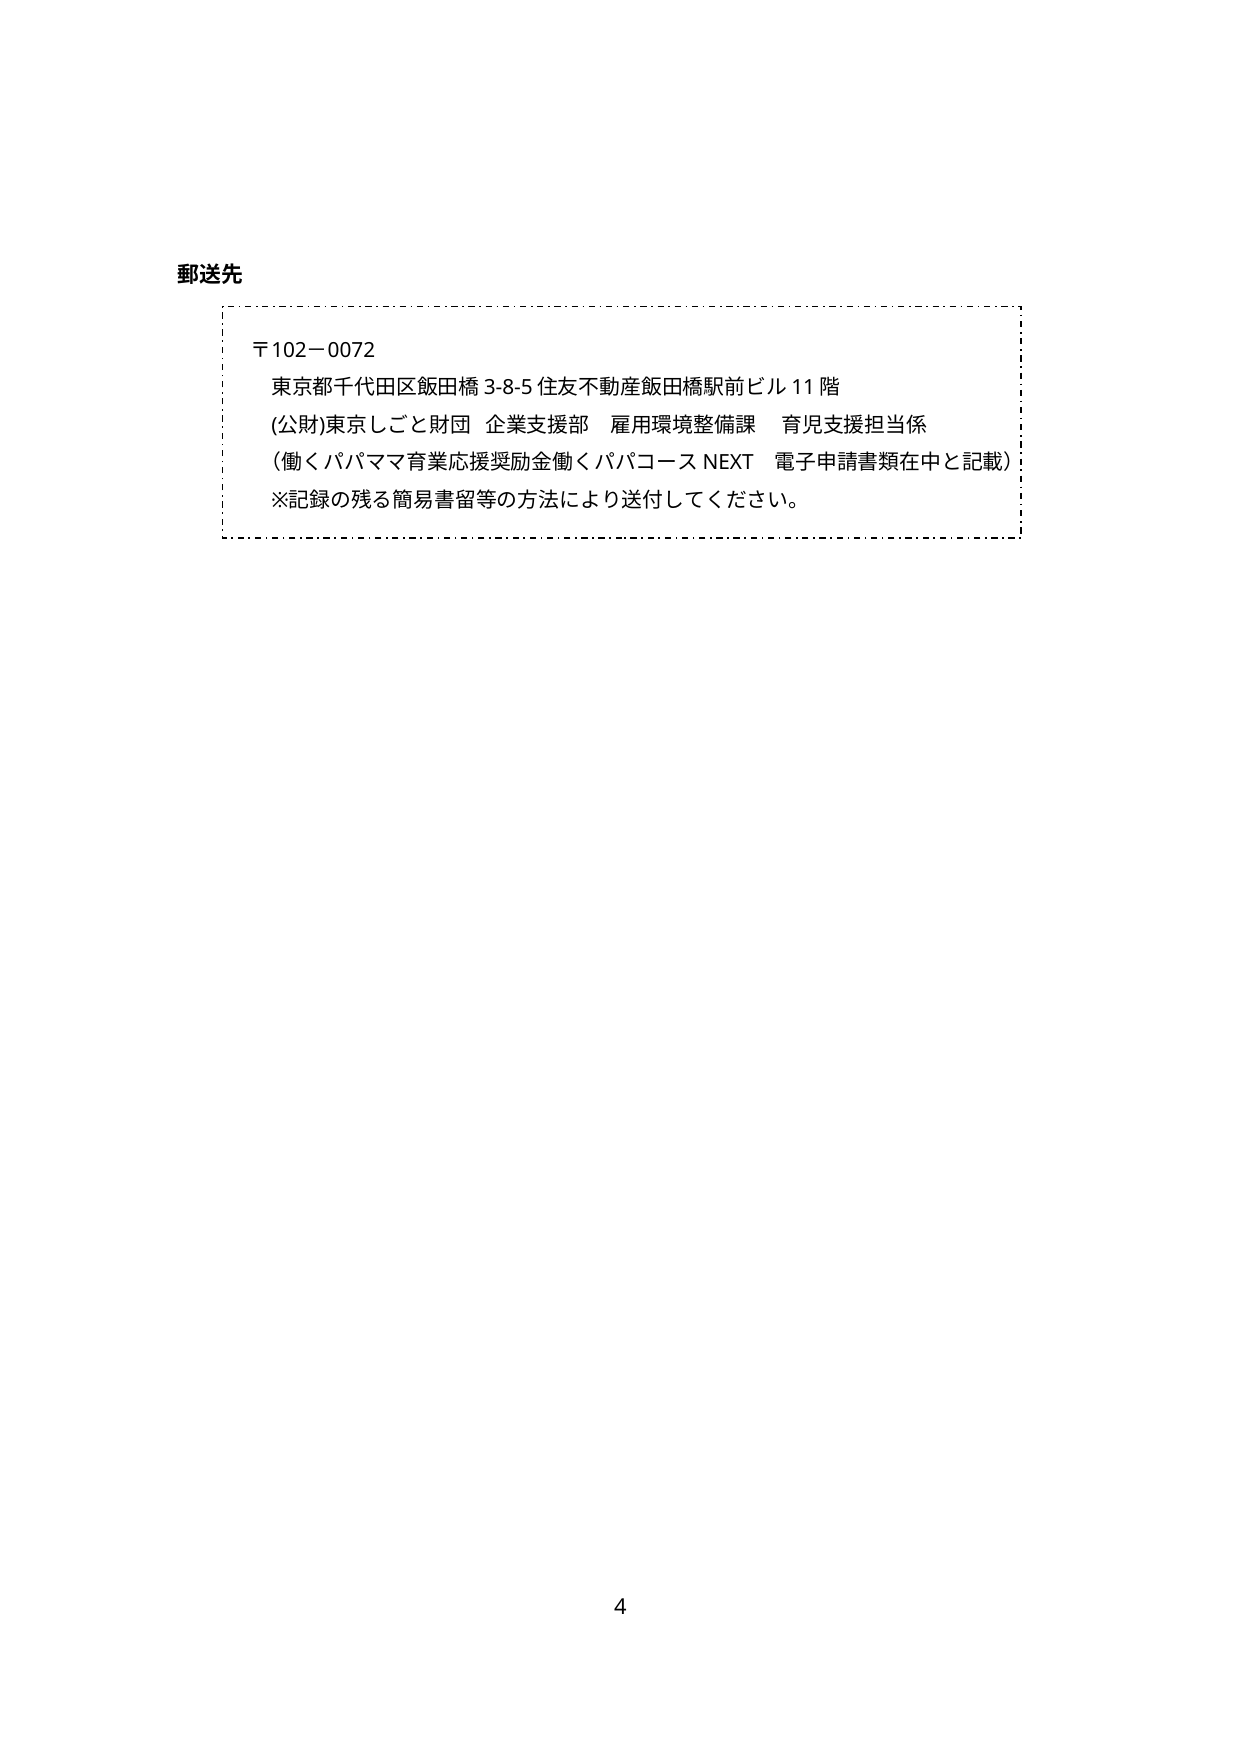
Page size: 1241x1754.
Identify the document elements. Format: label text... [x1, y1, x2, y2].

text 東京都千代田区飯田橋3-8-5住友不動産飯田橋駅前ビル11階 [177, 367, 1063, 404]
text （働くパパママ育業応援奨励金働くパパコースNEXT 電子申請書類在中と記載） [177, 442, 1063, 479]
text ※記録の残る簡易書留等の方法により送付してください。 [177, 479, 1063, 517]
text 〒102－0072 [177, 329, 1063, 367]
text (公財)東京しごと財団 企業支援部 雇用環境整備課 育児支援担当係 [177, 404, 1063, 442]
text 郵送先 [177, 254, 1063, 292]
